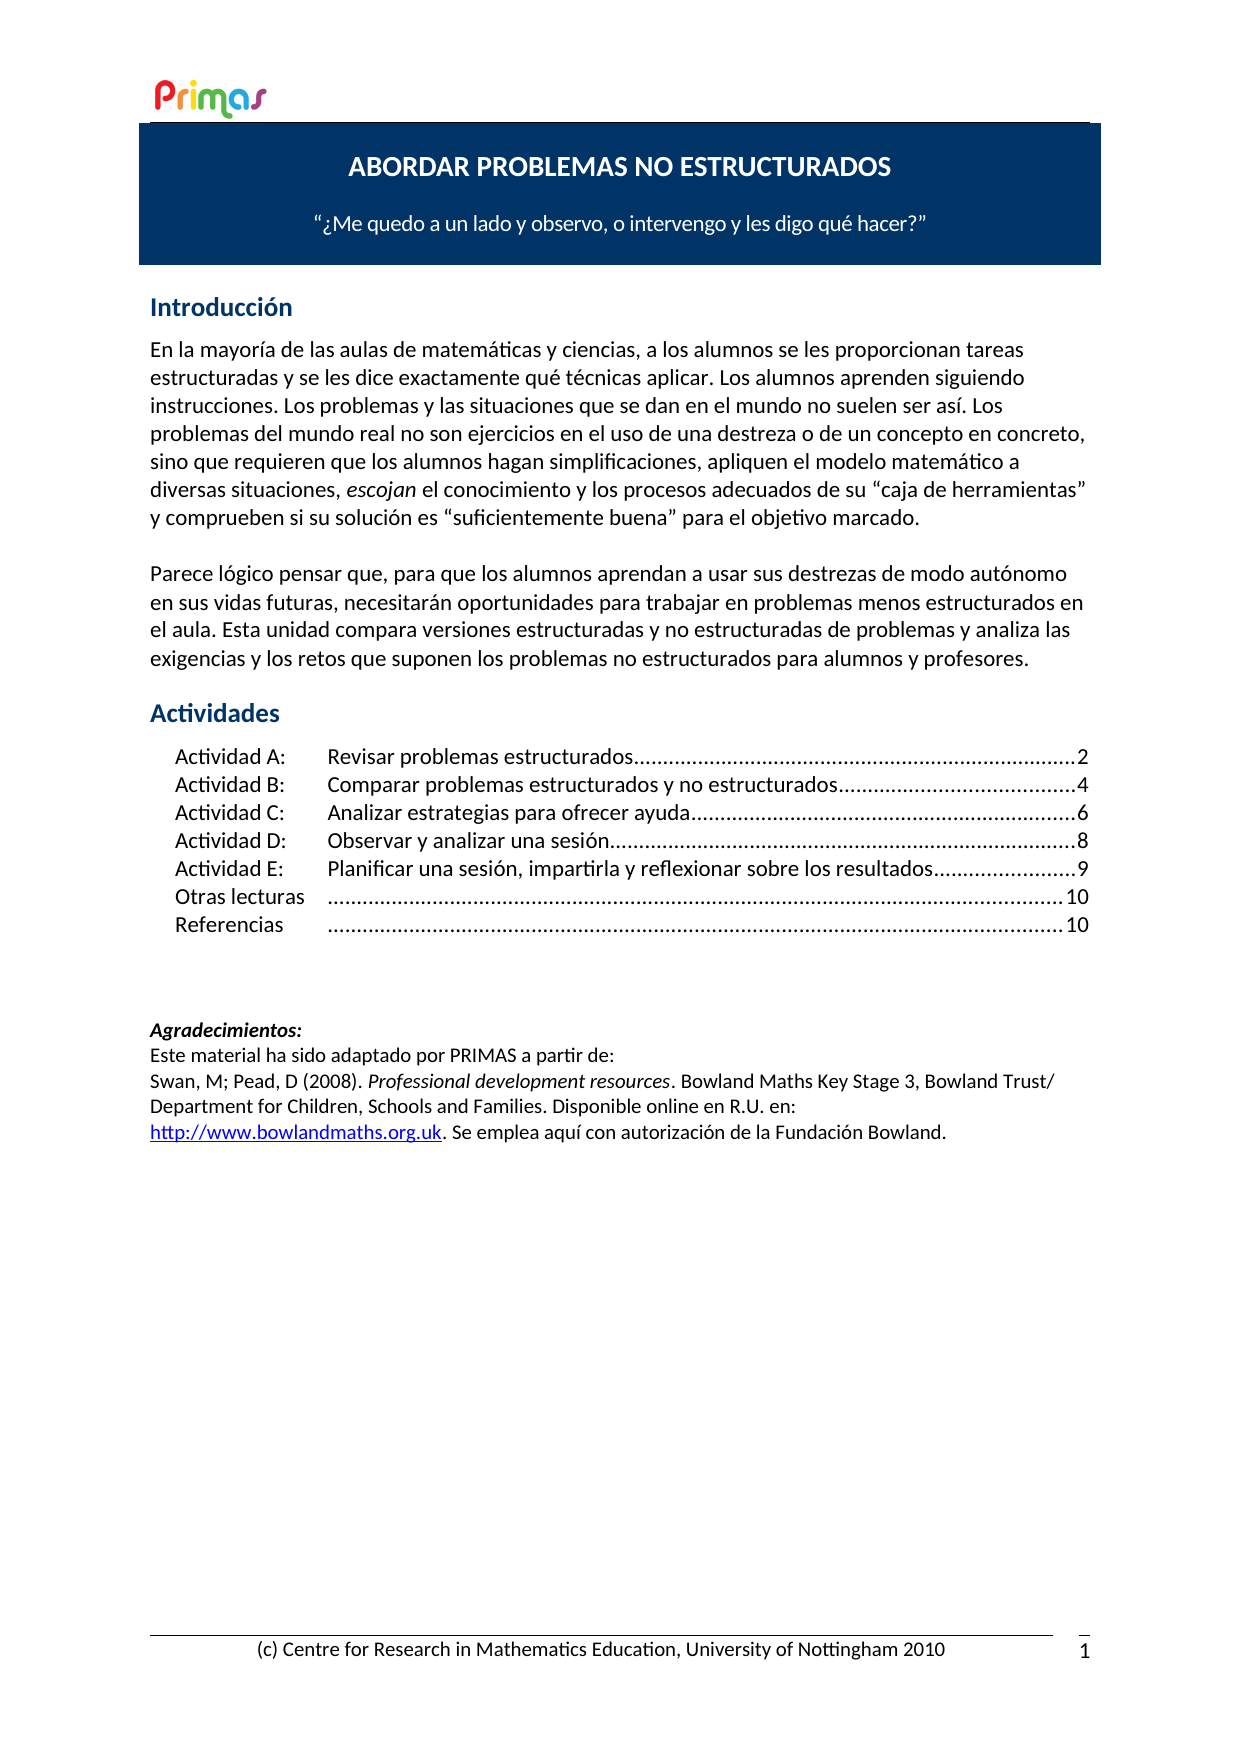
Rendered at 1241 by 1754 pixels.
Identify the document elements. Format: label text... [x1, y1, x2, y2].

subtitle Actividades [150, 697, 1090, 730]
text Parece lógico pensar que, para que los alumnos aprendan a usar sus destrezas de modo autónomo en sus vidas futuras, necesitarán oportunidades para trabajar en problemas menos estructurados en el aula. Esta unidad compara versiones estructuradas y no estructuradas de problemas y analiza las exigencias y los retos que suponen los problemas no estructurados para alumnos y profesores. [150, 559, 1090, 672]
subtitle Introducción [150, 290, 1090, 323]
text Actividad A: Revisar problemas estructurados 2 [175, 742, 1090, 770]
picture [150, 74, 269, 122]
table_header ABORDAR PROBLEMAS NO ESTRUCTURADOS “¿Me quedo a un lado y observo, o intervengo y les digo qué hacer?” [139, 123, 1101, 265]
text Otras lecturas 10 [175, 882, 1090, 910]
text Agradecimientos: [150, 1017, 1090, 1043]
text En la mayoría de las aulas de matemáticas y ciencias, a los alumnos se les proporcionan tareas estructuradas y se les dice exactamente qué técnicas aplicar. Los alumnos aprenden siguiendo instrucciones. Los problemas y las situaciones que se dan en el mundo no suelen ser así. Los problemas del mundo real no son ejercicios en el uso de una destreza o de un concepto en concreto, sino que requieren que los alumnos hagan simplificaciones, apliquen el modelo matemático a diversas situaciones, escojan el conocimiento y los procesos adecuados de su “caja de herramientas” y comprueben si su solución es “suficientemente buena” para el objetivo marcado. [150, 335, 1090, 532]
text Actividad C: Analizar estrategias para ofrecer ayuda 6 [175, 798, 1090, 826]
text Este material ha sido adaptado por PRIMAS a partir de: [150, 1043, 1090, 1068]
text Referencias 10 [175, 910, 1090, 938]
text Actividad E: Planificar una sesión, impartirla y reflexionar sobre los resultados 9 [175, 854, 1090, 882]
text Actividad B: Comparar problemas estructurados y no estructurados 4 [175, 770, 1090, 798]
text Swan, M; Pead, D (2008). Professional development resources. Bowland Maths Key Stage 3, Bowland Trust/ Department for Children, Schools and Families. Disponible online en R.U. en: http://www.bowlandmaths.org.uk. Se emplea aquí con autorización de la Fundación Bowland. [150, 1068, 1090, 1144]
text Actividad D: Observar y analizar una sesión 8 [175, 826, 1090, 854]
